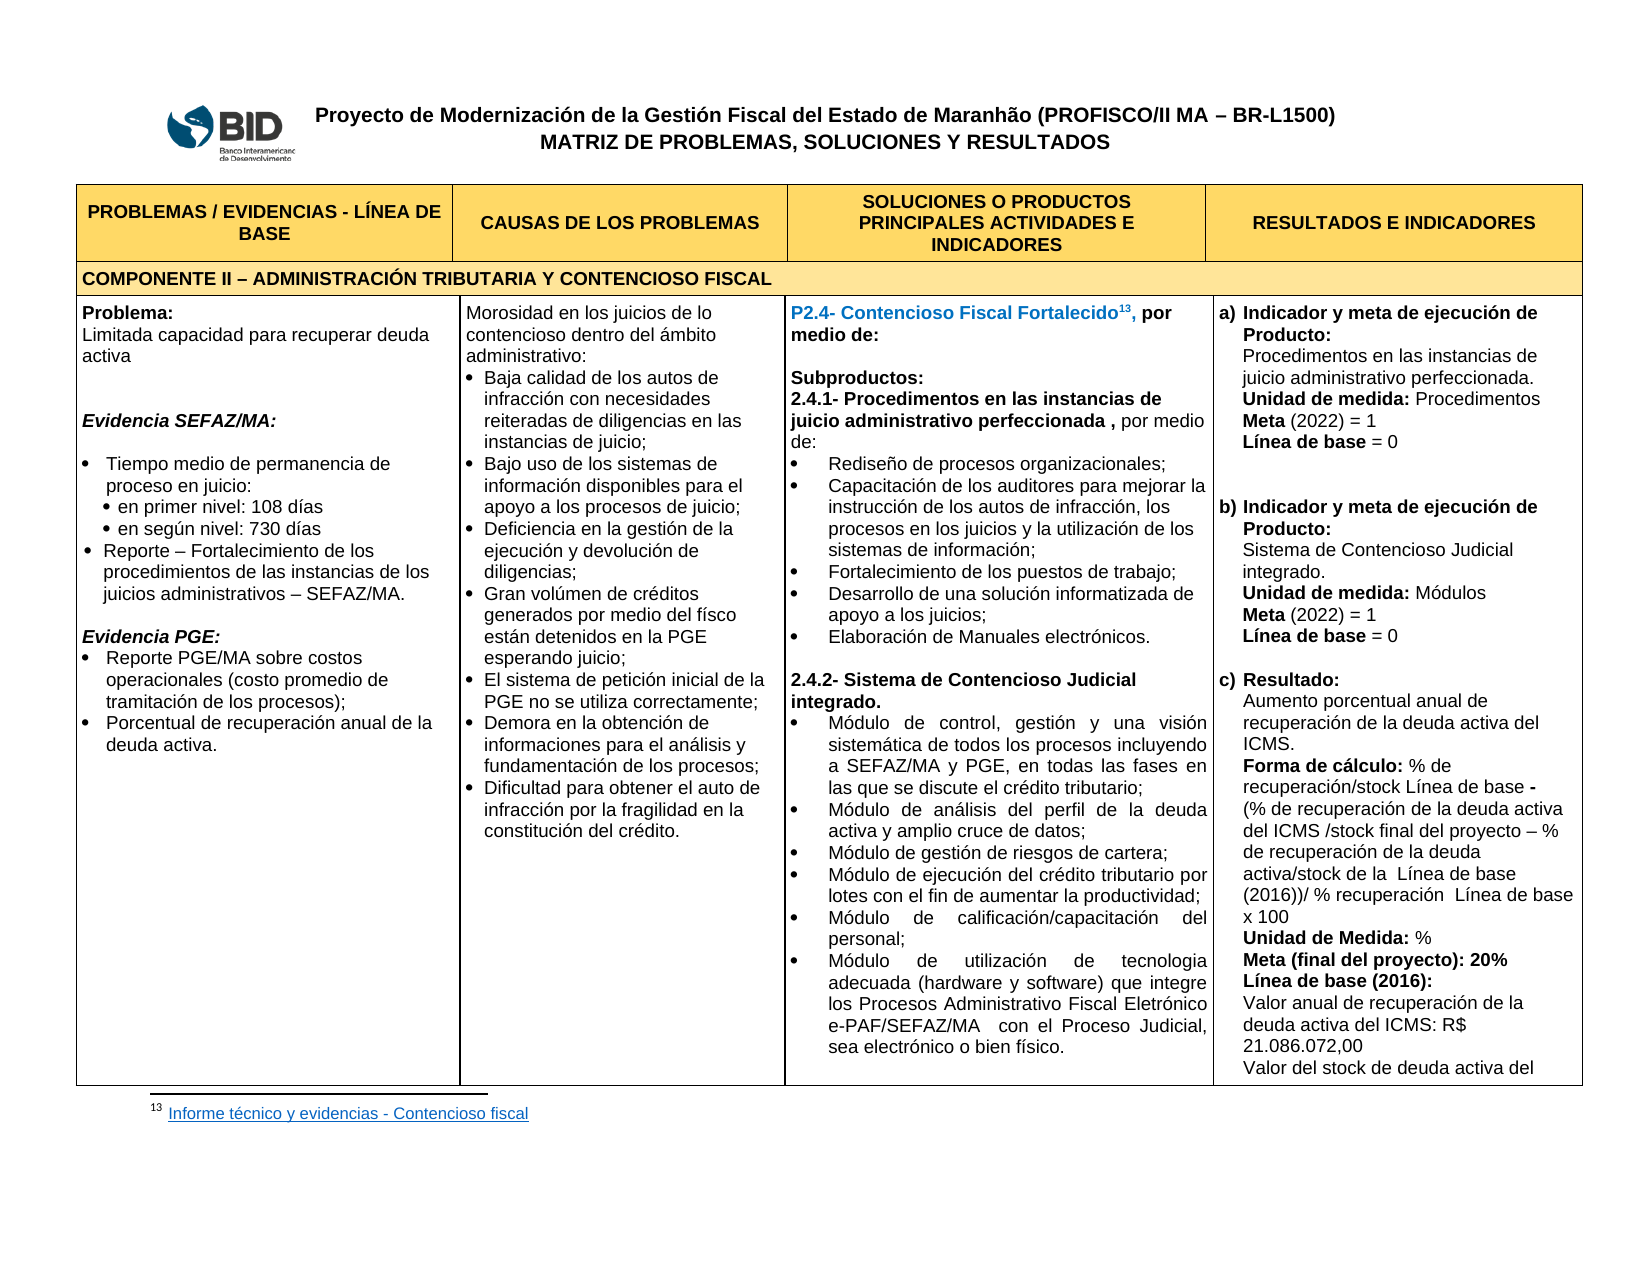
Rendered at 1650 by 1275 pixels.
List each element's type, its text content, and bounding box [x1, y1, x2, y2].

table_header SOLUCIONES O PRODUCTOS PRINCIPALES ACTIVIDADES E INDICADORES [788, 185, 1205, 261]
picture [167, 105, 296, 161]
table_header PROBLEMAS / EVIDENCIAS - LÍNEA DE BASE [77, 185, 452, 261]
table_header CAUSAS DE LOS PROBLEMAS [453, 185, 787, 261]
table_cell COMPONENTE II – ADMINISTRACIÓN TRIBUTARIA Y CONTENCIOSO FISCAL [77, 262, 1582, 295]
table_header RESULTADOS E INDICADORES [1206, 185, 1582, 261]
